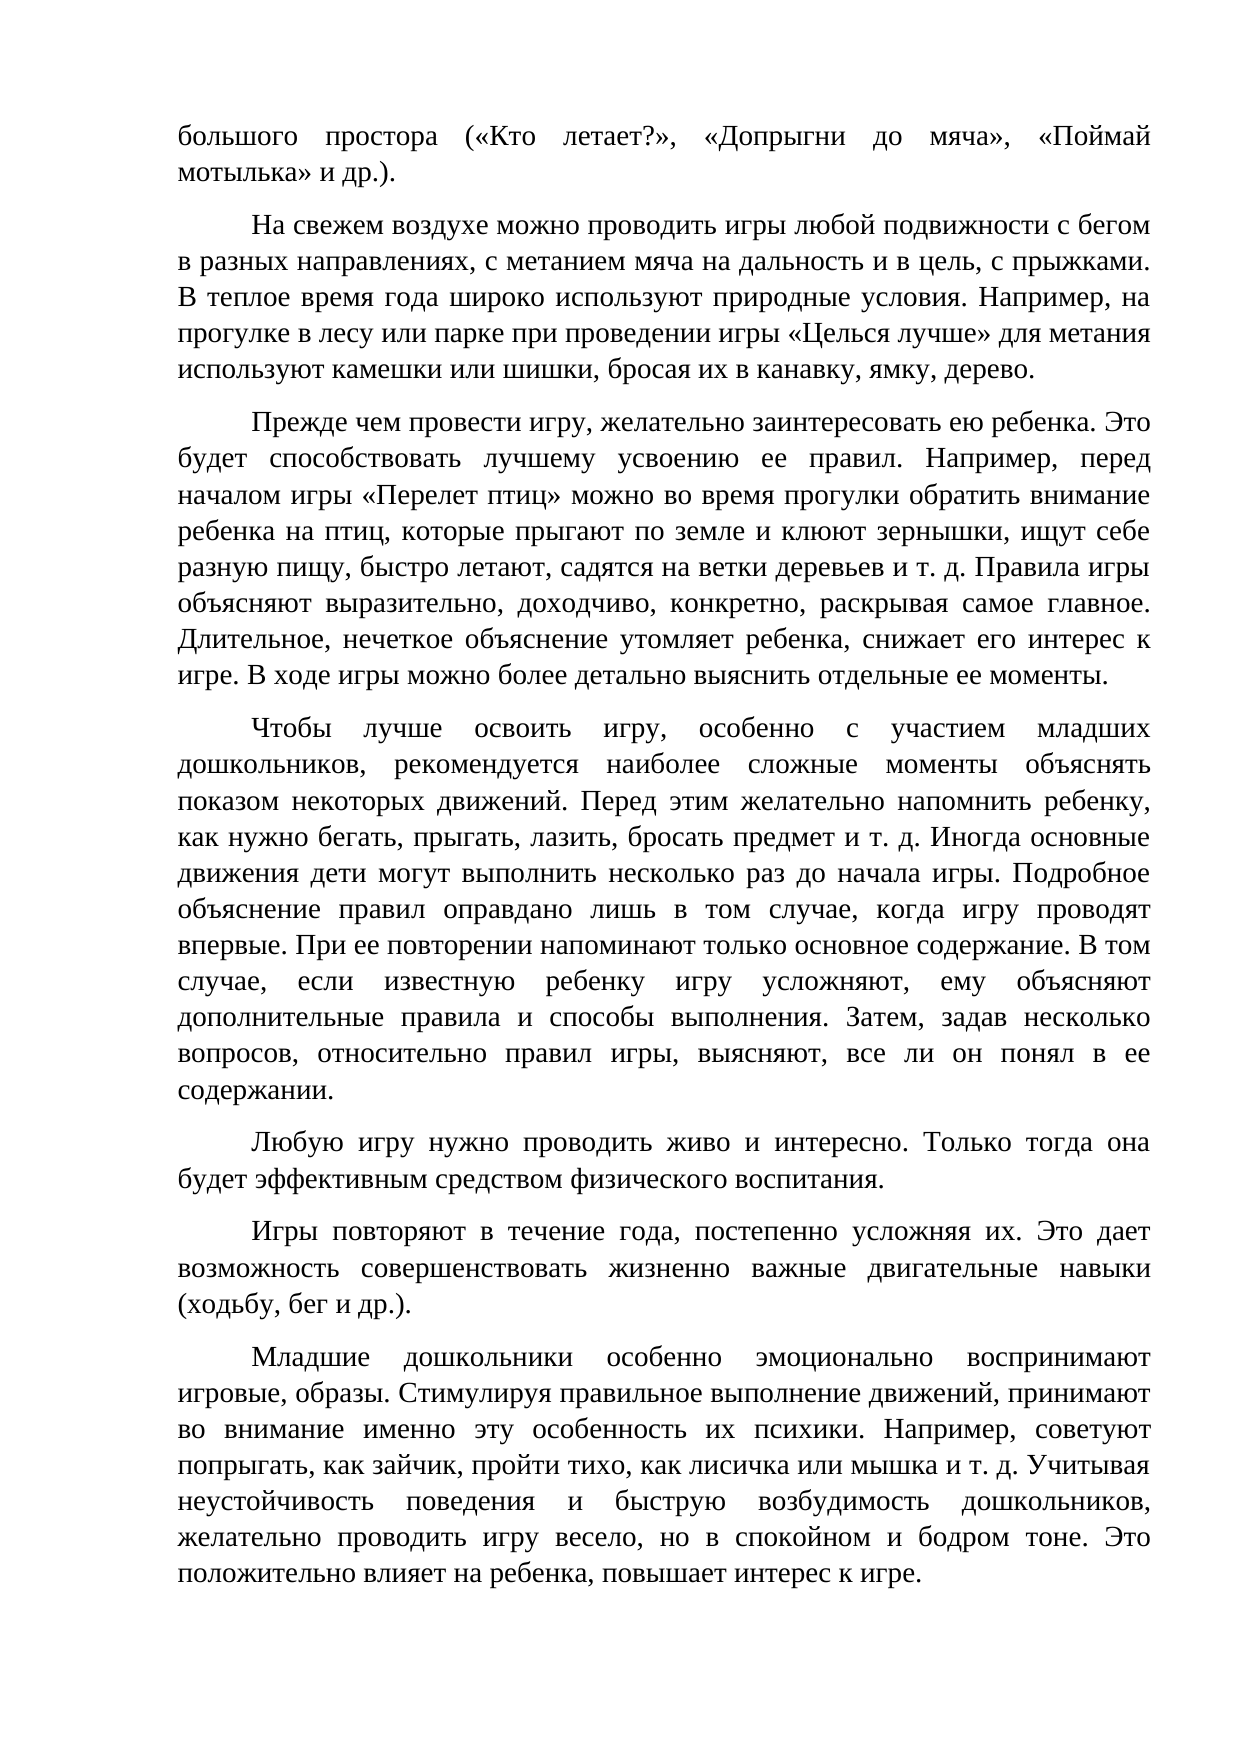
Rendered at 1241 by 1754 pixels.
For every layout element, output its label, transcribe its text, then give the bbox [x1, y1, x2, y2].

text Чтобы лучше освоить игру, особенно с участием младших дошкольников, рекомендуется наиболее сложные моменты объяснять показом некоторых движений. Перед этим желательно напомнить ребенку, как нужно бегать, прыгать, лазить, бросать предмет и т. д. Иногда основные движения дети могут выполнить несколько раз до начала игры. Подробное объяснение правил оправдано лишь в том случае, когда игру проводят впервые. При ее повторении напоминают только основное содержание. В том случае, если известную ребенку игру усложняют, ему объясняют дополнительные правила и способы выполнения. Затем, задав несколько вопросов, относительно правил игры, выясняют, все ли он понял в ее содержании. [177, 710, 1152, 1105]
text На свежем воздухе можно проводить игры любой подвижности с бегом в разных направлениях, с метанием мяча на дальность и в цель, с прыжками. В теплое время года широко используют природные условия. Например, на прогулке в лесу или парке при проведении игры «Целься лучше» для метания используют камешки или шишки, бросая их в канавку, ямку, дерево. [177, 207, 1152, 385]
text Младшие дошкольники особенно эмоционально воспринимают игровые, образы. Стимулируя правильное выполнение движений, принимают во внимание именно эту особенность их психики. Например, советуют попрыгать, как зайчик, пройти тихо, как лисичка или мышка и т. д. Учитывая неустойчивость поведения и быструю возбудимость дошкольников, желательно проводить игру весело, но в спокойном и бодром тоне. Это положительно влияет на ребенка, повышает интерес к игре. [177, 1339, 1152, 1589]
text Прежде чем провести игру, желательно заинтересовать ею ребенка. Это будет способствовать лучшему усвоению ее правил. Например, перед началом игры «Перелет птиц» можно во время прогулки обратить внимание ребенка на птиц, которые прыгают по земле и клюют зернышки, ищут себе разную пищу, быстро летают, садятся на ветки деревьев и т. д. Правила игры объясняют выразительно, доходчиво, конкретно, раскрывая самое главное. Длительное, нечеткое объяснение утомляет ребенка, снижает его интерес к игре. В ходе игры можно более детально выяснить отдельные ее моменты. [177, 404, 1152, 691]
text Игры повторяют в течение года, постепенно усложняя их. Это дает возможность совершенствовать жизненно важные двигательные навыки (ходьбу, бег и др.). [177, 1213, 1152, 1319]
text Любую игру нужно проводить живо и интересно. Только тогда она будет эффективным средством физического воспитания. [177, 1124, 1152, 1194]
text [177, 118, 1152, 188]
